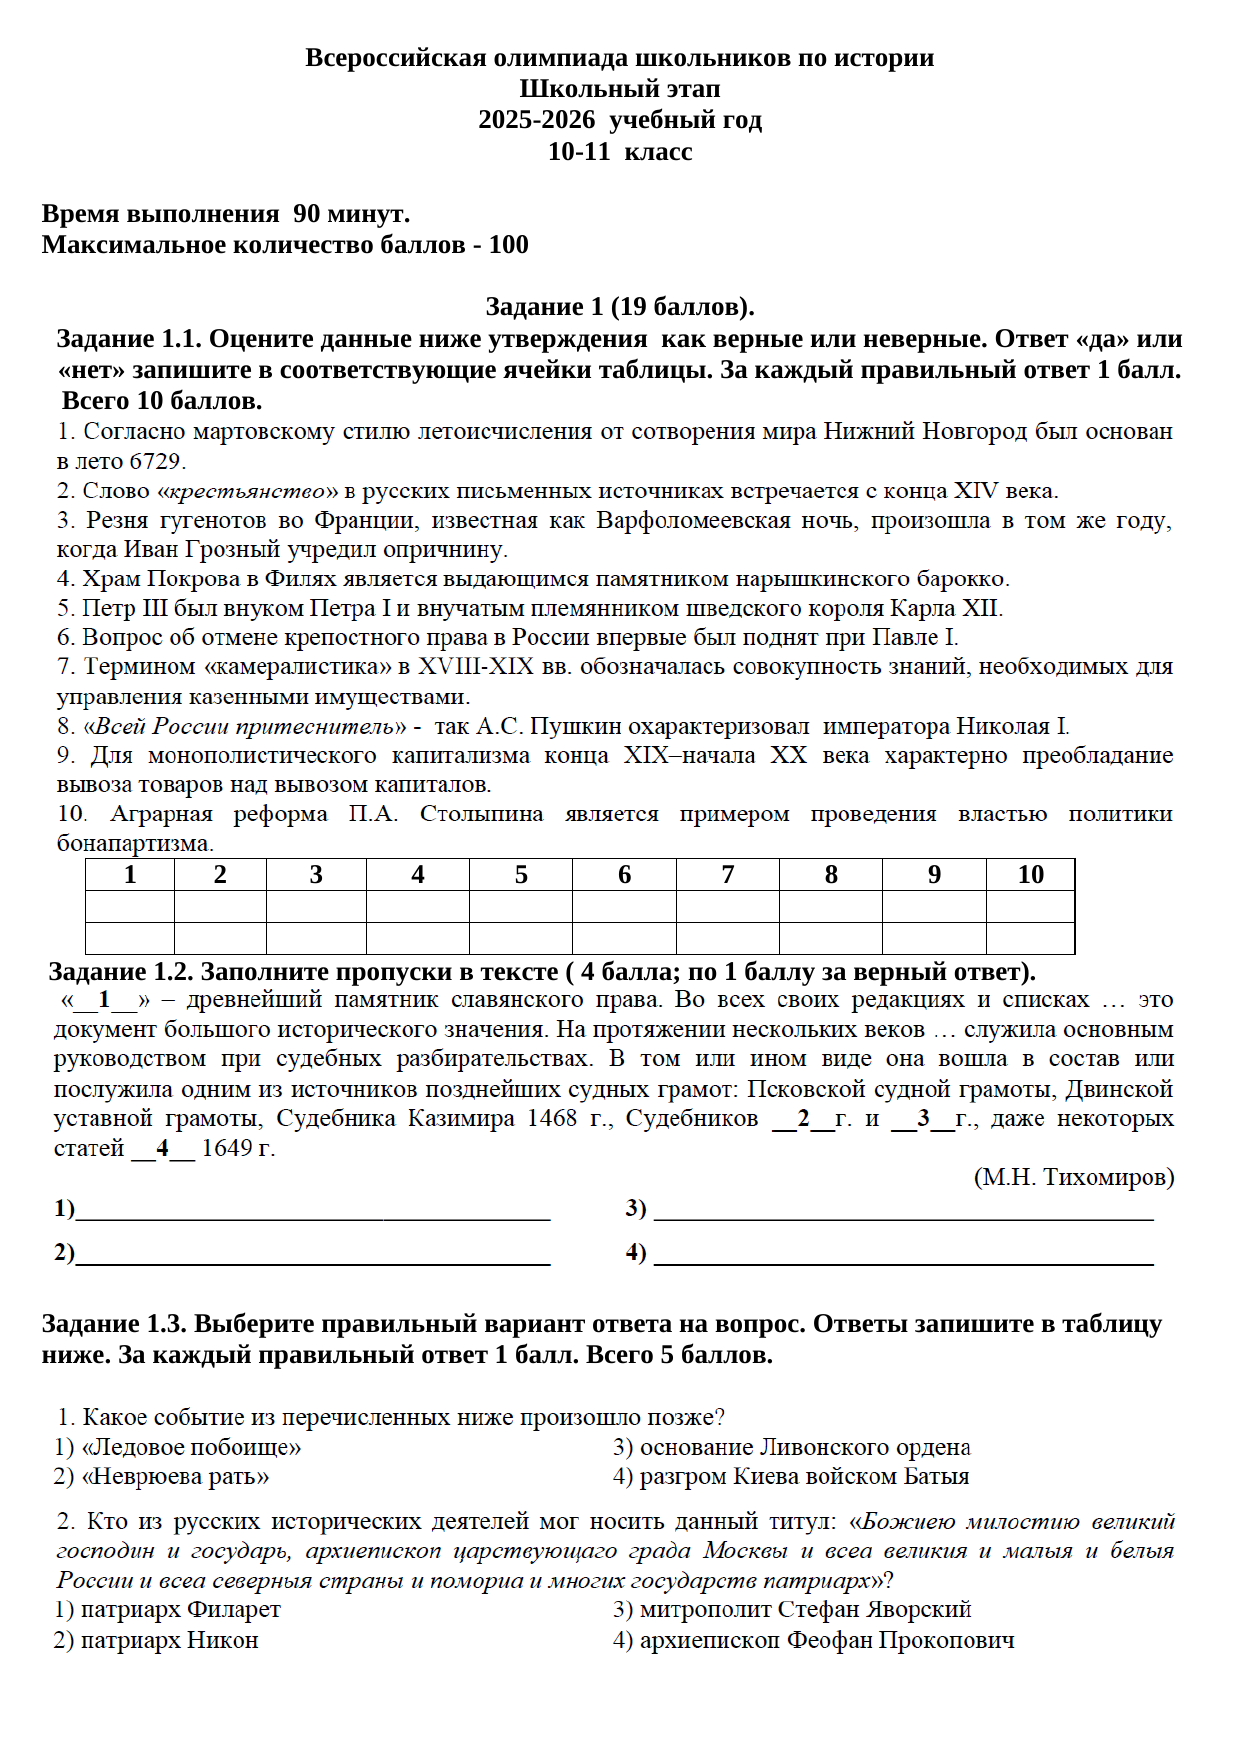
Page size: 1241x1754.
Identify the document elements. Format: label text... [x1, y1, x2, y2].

table_header 2 [175, 859, 266, 890]
table_cell [677, 891, 779, 922]
table_header 5 [470, 859, 572, 890]
table_cell [470, 923, 572, 954]
text Школьный этап [41, 72, 1199, 104]
table_header 8 [780, 859, 882, 890]
text Всероссийская олимпиада школьников по истории [41, 41, 1199, 72]
table_cell [86, 891, 174, 922]
text Всего 10 баллов. [41, 384, 1199, 415]
table_header 7 [677, 859, 779, 890]
table_cell [267, 891, 366, 922]
table_cell [573, 891, 676, 922]
text Задание 1.3. Выберите правильный вариант ответа на вопрос. Ответы запишите в таблицу ниже. За каждый правильный ответ 1 балл. Всего 5 баллов. [41, 1307, 1199, 1370]
table_header 3 [267, 859, 366, 890]
table_cell [470, 891, 572, 922]
table_cell [367, 923, 469, 954]
table_cell [987, 923, 1074, 954]
table_cell [86, 923, 174, 954]
table_header 10 [987, 859, 1074, 890]
table_cell [267, 923, 366, 954]
text 2025-2026 учебный год [41, 104, 1199, 135]
table_header 9 [883, 859, 986, 890]
text Задание 1.2. Заполните пропуски в тексте ( 4 балла; по 1 баллу за верный ответ). [41, 955, 1199, 986]
table_header 4 [367, 859, 469, 890]
text Время выполнения 90 минут. [41, 197, 1199, 228]
table_cell [987, 891, 1074, 922]
table_cell [780, 891, 882, 922]
table_header 1 [86, 859, 174, 890]
table_cell [780, 923, 882, 954]
table_cell [883, 923, 986, 954]
table_cell [367, 891, 469, 922]
text Максимальное количество баллов - 100 [41, 228, 1199, 259]
table_cell [677, 923, 779, 954]
table_cell [573, 923, 676, 954]
text Задание 1 (19 баллов). [41, 291, 1199, 322]
table_header 6 [573, 859, 676, 890]
table_cell [175, 891, 266, 922]
table_cell [175, 923, 266, 954]
text 10-11 класс [41, 135, 1199, 166]
table_cell [883, 891, 986, 922]
text Задание 1.1. Оцените данные ниже утверждения как верные или неверные. Ответ «да» или «нет» запишите в соответствующие ячейки таблицы. За каждый правильный ответ 1 балл. [41, 322, 1199, 384]
